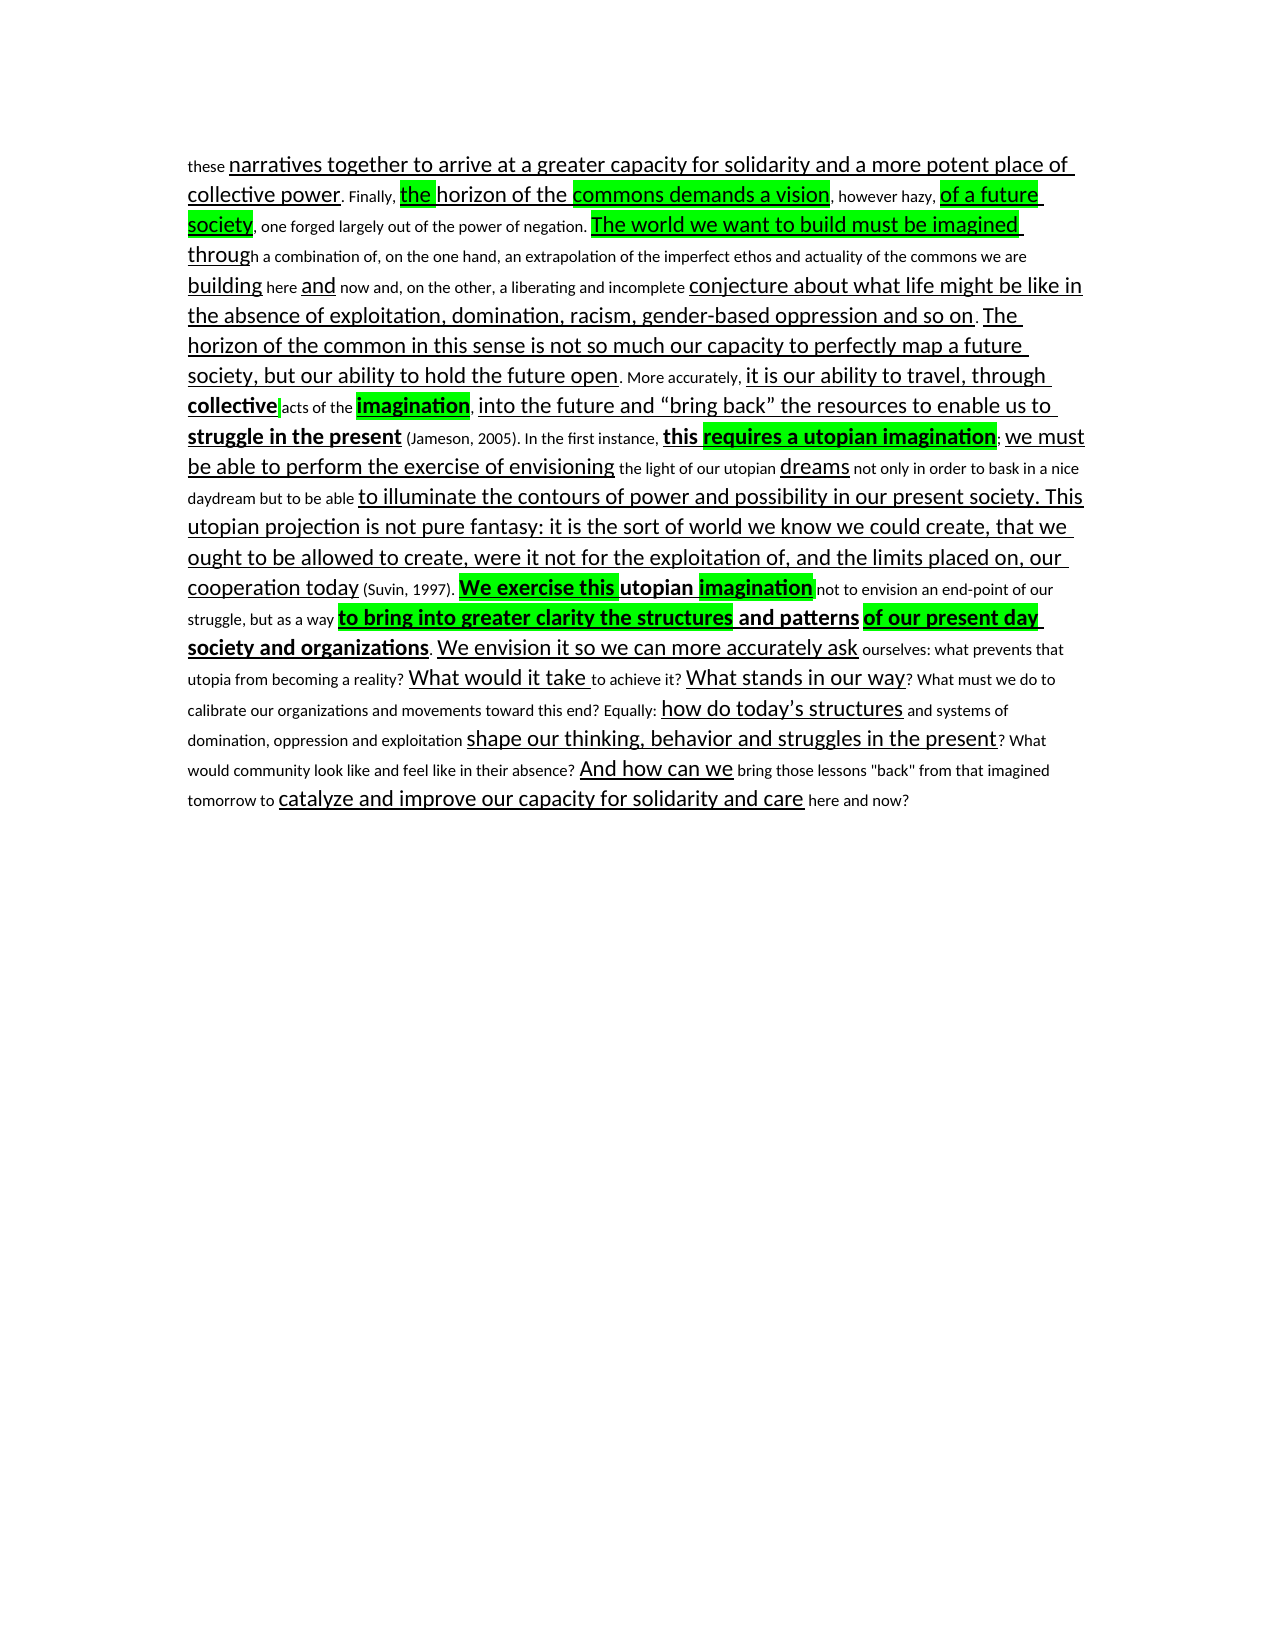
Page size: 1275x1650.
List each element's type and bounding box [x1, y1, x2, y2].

text [187, 150, 1087, 812]
